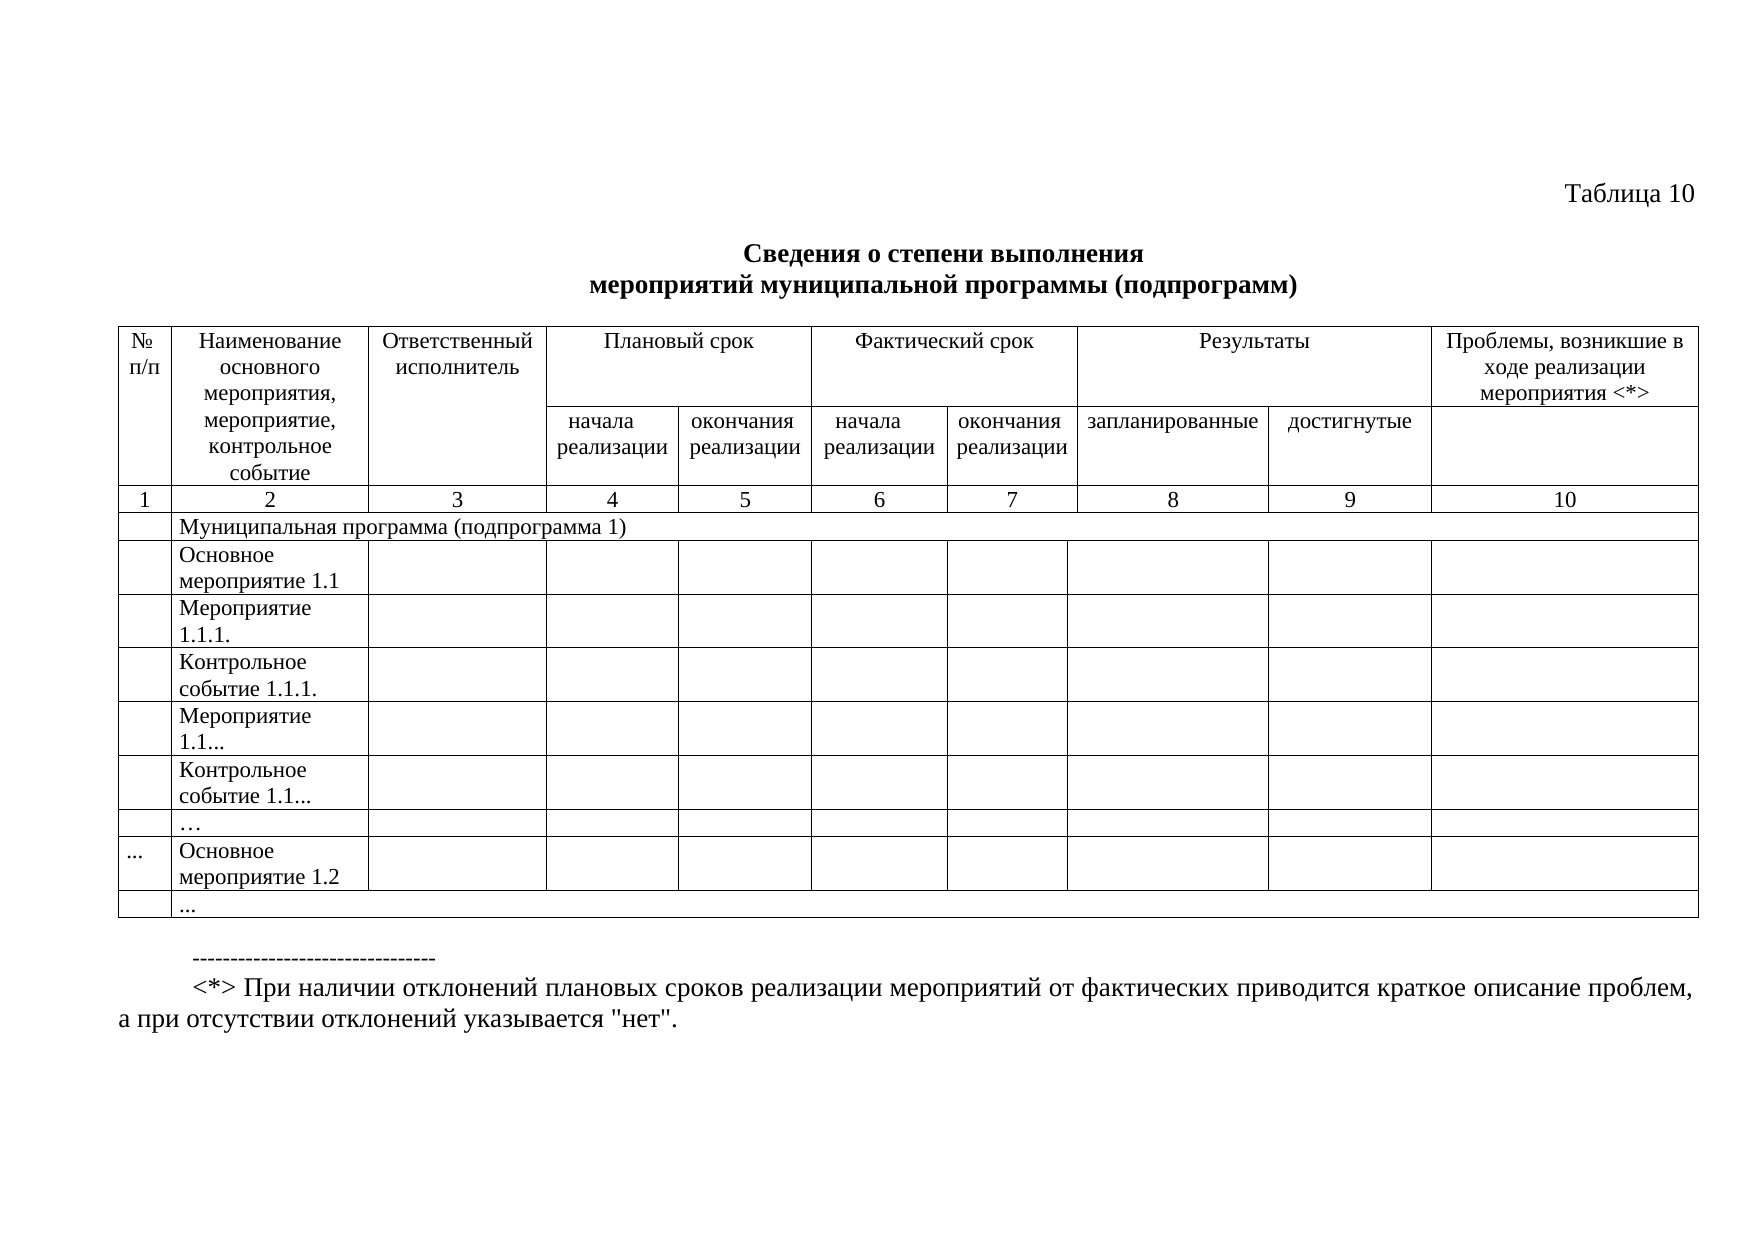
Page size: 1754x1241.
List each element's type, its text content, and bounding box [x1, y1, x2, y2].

table_cell [547, 837, 678, 889]
table_cell 9 [1269, 486, 1431, 512]
table_cell [547, 648, 678, 701]
table_cell [369, 837, 546, 889]
table_cell [1068, 595, 1268, 647]
table_cell [812, 702, 947, 755]
table_cell [369, 810, 546, 836]
table_cell [547, 702, 678, 755]
table_cell [119, 513, 171, 540]
table_cell [547, 756, 678, 808]
table_cell [1068, 837, 1268, 889]
table_cell [369, 541, 546, 593]
table_cell [369, 702, 546, 755]
table_cell [1068, 541, 1268, 593]
table_cell ... [119, 837, 171, 889]
table_cell 5 [679, 486, 811, 512]
table_cell [1068, 648, 1268, 701]
table_cell [1432, 837, 1698, 889]
table_cell 4 [547, 486, 678, 512]
table_cell [1432, 407, 1698, 485]
table_cell 6 [812, 486, 947, 512]
table_cell [679, 541, 811, 593]
table_cell [119, 702, 171, 755]
table_cell начала реализации [812, 407, 947, 485]
table_cell [1432, 756, 1698, 808]
table_cell [1432, 595, 1698, 647]
table_cell [369, 595, 546, 647]
table_header Плановый срок [547, 327, 811, 406]
table_cell [679, 810, 811, 836]
table_cell [119, 810, 171, 836]
table_cell [679, 702, 811, 755]
table_cell [1269, 648, 1431, 701]
table_cell [1068, 756, 1268, 808]
table_cell [1269, 837, 1431, 889]
table_cell окончания реализации [679, 407, 811, 485]
table_cell [812, 541, 947, 593]
table_cell [119, 541, 171, 593]
table_cell [547, 595, 678, 647]
table_cell [119, 891, 171, 917]
table_cell [1068, 810, 1268, 836]
table_header Ответственный исполнитель [369, 327, 546, 485]
table_cell [679, 648, 811, 701]
table_cell [547, 541, 678, 593]
table_cell окончания реализации [948, 407, 1077, 485]
text Сведения о степени выполнения [118, 237, 1695, 268]
table_cell [812, 837, 947, 889]
table_cell [1432, 648, 1698, 701]
table_cell [948, 837, 1067, 889]
table_cell 8 [1078, 486, 1268, 512]
table_cell [1432, 810, 1698, 836]
table_cell [812, 648, 947, 701]
text -------------------------------- [118, 944, 1695, 971]
table_cell [369, 648, 546, 701]
table_cell [679, 837, 811, 889]
table_cell [1269, 541, 1431, 593]
table_cell 1 [119, 486, 171, 512]
table_cell [948, 702, 1067, 755]
table_cell Контрольное событие 1.1... [172, 756, 368, 808]
table_cell [948, 810, 1067, 836]
table_header Проблемы, возникшие в ходе реализации мероприятия <*> [1432, 327, 1698, 406]
table_cell [812, 810, 947, 836]
text Таблица 10 [118, 177, 1695, 208]
table_header Наименование основного мероприятия, мероприятие, контрольное событие [172, 327, 368, 485]
text мероприятий муниципальной программы (подпрограмм) [118, 268, 1695, 299]
table_cell [119, 648, 171, 701]
table_cell Мероприятие 1.1... [172, 702, 368, 755]
table_cell [119, 756, 171, 808]
table_cell ... [172, 891, 1698, 917]
table_cell [119, 595, 171, 647]
table_cell Муниципальная программа (подпрограмма 1) [172, 513, 1698, 540]
table_header Фактический срок [812, 327, 1077, 406]
table_cell [812, 756, 947, 808]
table_cell Основное мероприятие 1.1 [172, 541, 368, 593]
table_cell достигнутые [1269, 407, 1431, 485]
table_cell [1269, 702, 1431, 755]
table_cell 3 [369, 486, 546, 512]
table_cell [547, 810, 678, 836]
table_cell 7 [948, 486, 1077, 512]
table_cell 10 [1432, 486, 1698, 512]
table_cell Мероприятие 1.1.1. [172, 595, 368, 647]
table_cell [948, 595, 1067, 647]
table_cell [948, 648, 1067, 701]
table_cell Контрольное событие 1.1.1. [172, 648, 368, 701]
table_cell 2 [172, 486, 368, 512]
table_cell [679, 595, 811, 647]
text <*> При наличии отклонений плановых сроков реализации мероприятий от фактических приводится краткое описание проблем, а при отсутствии отклонений указывается "нет". [118, 971, 1695, 1033]
table_cell запланированные [1078, 407, 1268, 485]
table_header Результаты [1078, 327, 1431, 406]
table_cell [812, 595, 947, 647]
table_cell [1269, 810, 1431, 836]
table_cell [1269, 756, 1431, 808]
table_cell начала реализации [547, 407, 678, 485]
table_cell [1432, 702, 1698, 755]
table_cell [1432, 541, 1698, 593]
table_cell [369, 756, 546, 808]
table_cell [1068, 702, 1268, 755]
table_cell [948, 756, 1067, 808]
table_header № п/п [119, 327, 171, 485]
table_cell Основное мероприятие 1.2 [172, 837, 368, 889]
table_cell [948, 541, 1067, 593]
table_cell [679, 756, 811, 808]
table_cell … [172, 810, 368, 836]
table_cell [1269, 595, 1431, 647]
